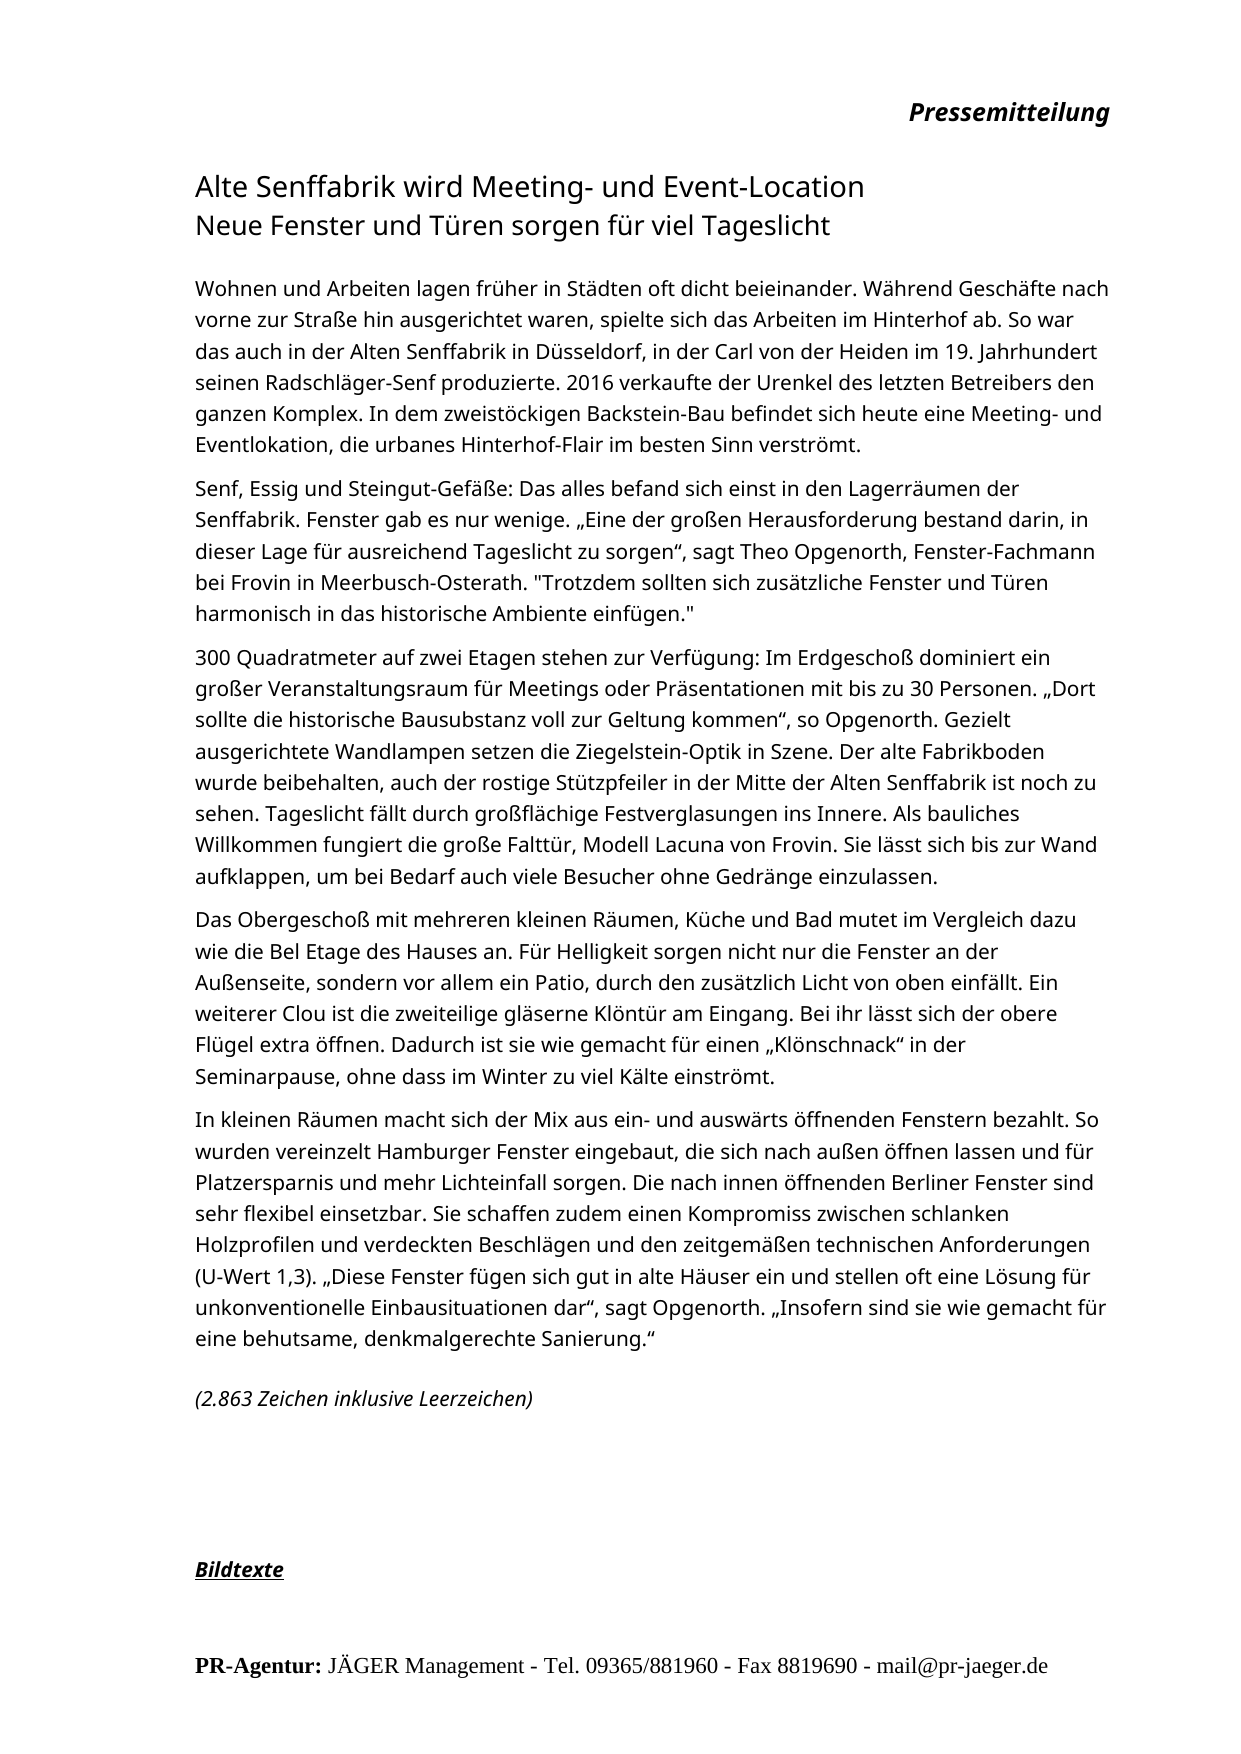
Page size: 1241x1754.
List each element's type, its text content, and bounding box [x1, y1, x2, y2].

text Senf, Essig und Steingut-Gefäße: Das alles befand sich einst in den Lagerräumen der Senffabrik. Fenster gab es nur wenige. „Eine der großen Herausforderung bestand darin, in dieser Lage für ausreichend Tageslicht zu sorgen“, sagt Theo Opgenorth, Fenster-Fachmann bei Frovin in Meerbusch-Osterath. "Trotzdem sollten sich zusätzliche Fenster und Türen harmonisch in das historische Ambiente einfügen." [195, 472, 1110, 628]
text Wohnen und Arbeiten lagen früher in Städten oft dicht beieinander. Während Geschäfte nach vorne zur Straße hin ausgerichtet waren, spielte sich das Arbeiten im Hinterhof ab. So war das auch in der Alten Senffabrik in Düsseldorf, in der Carl von der Heiden im 19. Jahrhundert seinen Radschläger-Senf produzierte. 2016 verkaufte der Urenkel des letzten Betreibers den ganzen Komplex. In dem zweistöckigen Backstein-Bau befindet sich heute eine Meeting- und Eventlokation, die urbanes Hinterhof-Flair im besten Sinn verströmt. [195, 272, 1110, 459]
text Neue Fenster und Türen sorgen für viel Tageslicht [195, 206, 1110, 243]
text 300 Quadratmeter auf zwei Etagen stehen zur Verfügung: Im Erdgeschoß dominiert ein großer Veranstaltungsraum für Meetings oder Präsentationen mit bis zu 30 Personen. „Dort sollte die historische Bausubstanz voll zur Geltung kommen“, so Opgenorth. Gezielt ausgerichtete Wandlampen setzen die Ziegelstein-Optik in Szene. Der alte Fabrikboden wurde beibehalten, auch der rostige Stützpfeiler in der Mitte der Alten Senffabrik ist noch zu sehen. Tageslicht fällt durch großflächige Festverglasungen ins Innere. Als bauliches Willkommen fungiert die große Falttür, Modell Lacuna von Frovin. Sie lässt sich bis zur Wand aufklappen, um bei Bedarf auch viele Besucher ohne Gedränge einzulassen. [195, 640, 1110, 890]
text Bildtexte [195, 1555, 1110, 1583]
text Das Obergeschoß mit mehreren kleinen Räumen, Küche und Bad mutet im Vergleich dazu wie die Bel Etage des Hauses an. Für Helligkeit sorgen nicht nur die Fenster an der Außenseite, sondern vor allem ein Patio, durch den zusätzlich Licht von oben einfällt. Ein weiterer Clou ist die zweiteilige gläserne Klöntür am Eingang. Bei ihr lässt sich der obere Flügel extra öffnen. Dadurch ist sie wie gemacht für einen „Klönschnack“ in der Seminarpause, ohne dass im Winter zu viel Kälte einströmt. [195, 903, 1110, 1090]
text Alte Senffabrik wird Meeting- und Event-Location [195, 167, 1110, 206]
text (2.863 Zeichen inklusive Leerzeichen) [195, 1384, 1110, 1412]
text In kleinen Räumen macht sich der Mix aus ein- und auswärts öffnenden Fenstern bezahlt. So wurden vereinzelt Hamburger Fenster eingebaut, die sich nach außen öffnen lassen und für Platzersparnis und mehr Lichteinfall sorgen. Die nach innen öffnenden Berliner Fenster sind sehr flexibel einsetzbar. Sie schaffen zudem einen Kompromiss zwischen schlanken Holzprofilen und verdeckten Beschlägen und den zeitgemäßen technischen Anforderungen (U-Wert 1,3). „Diese Fenster fügen sich gut in alte Häuser ein und stellen oft eine Lösung für unkonventionelle Einbausituationen dar“, sagt Opgenorth. „Insofern sind sie wie gemacht für eine behutsame, denkmalgerechte Sanierung.“ [195, 1103, 1110, 1353]
